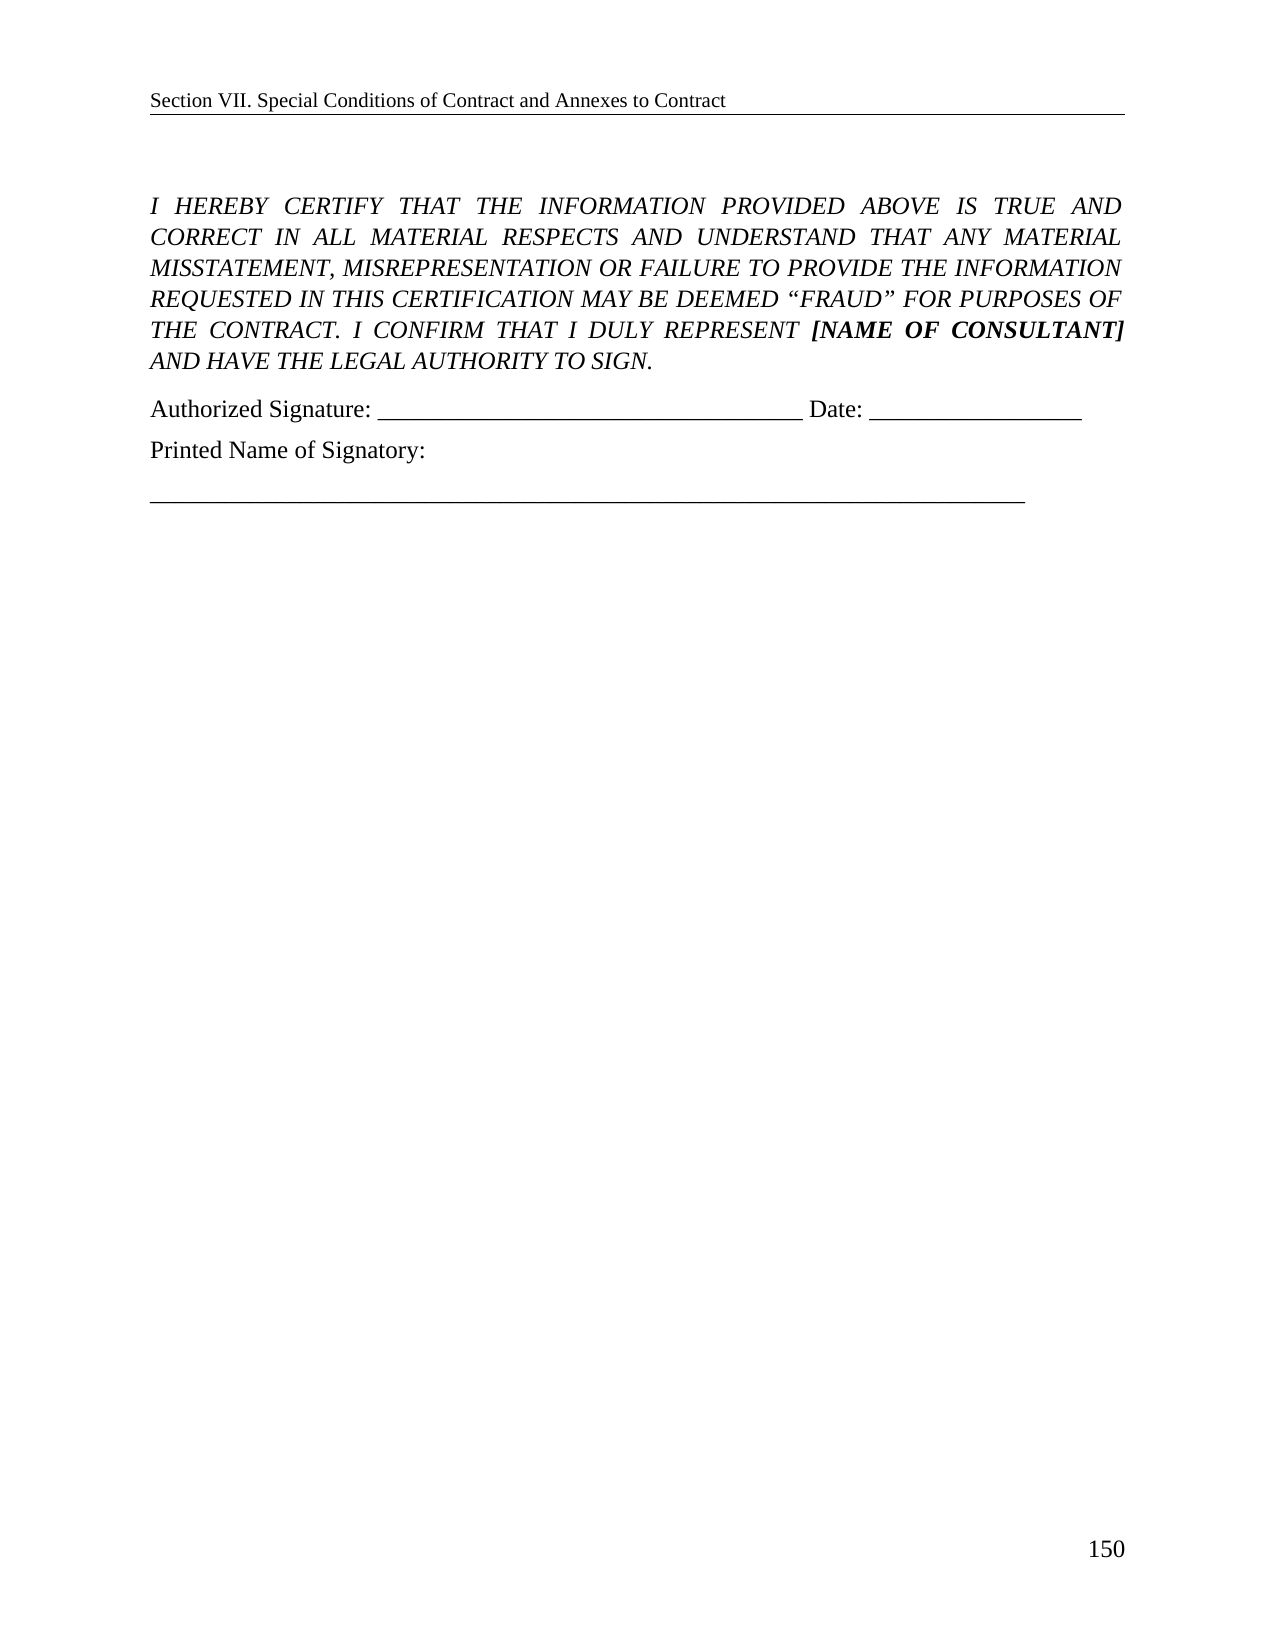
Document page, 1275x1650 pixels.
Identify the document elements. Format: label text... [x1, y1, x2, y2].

text Authorized Signature: __________________________________ Date: _________________ [150, 394, 1125, 423]
text I hereby certify that the information provided above is true and correct in all material respects and understand that any material misstatement, misrepresentation or failure to provide the information requested in this certification may be deemed “fraud” for purposes of the Contract. I CONFIRM THAT I DULY REPRESENT [Name of Consultant] AND HAVE THE LEGAL AUTHORITY TO SIGN. [150, 191, 1125, 375]
text ______________________________________________________________________ [150, 477, 1125, 505]
text Printed Name of Signatory: [150, 435, 1125, 464]
